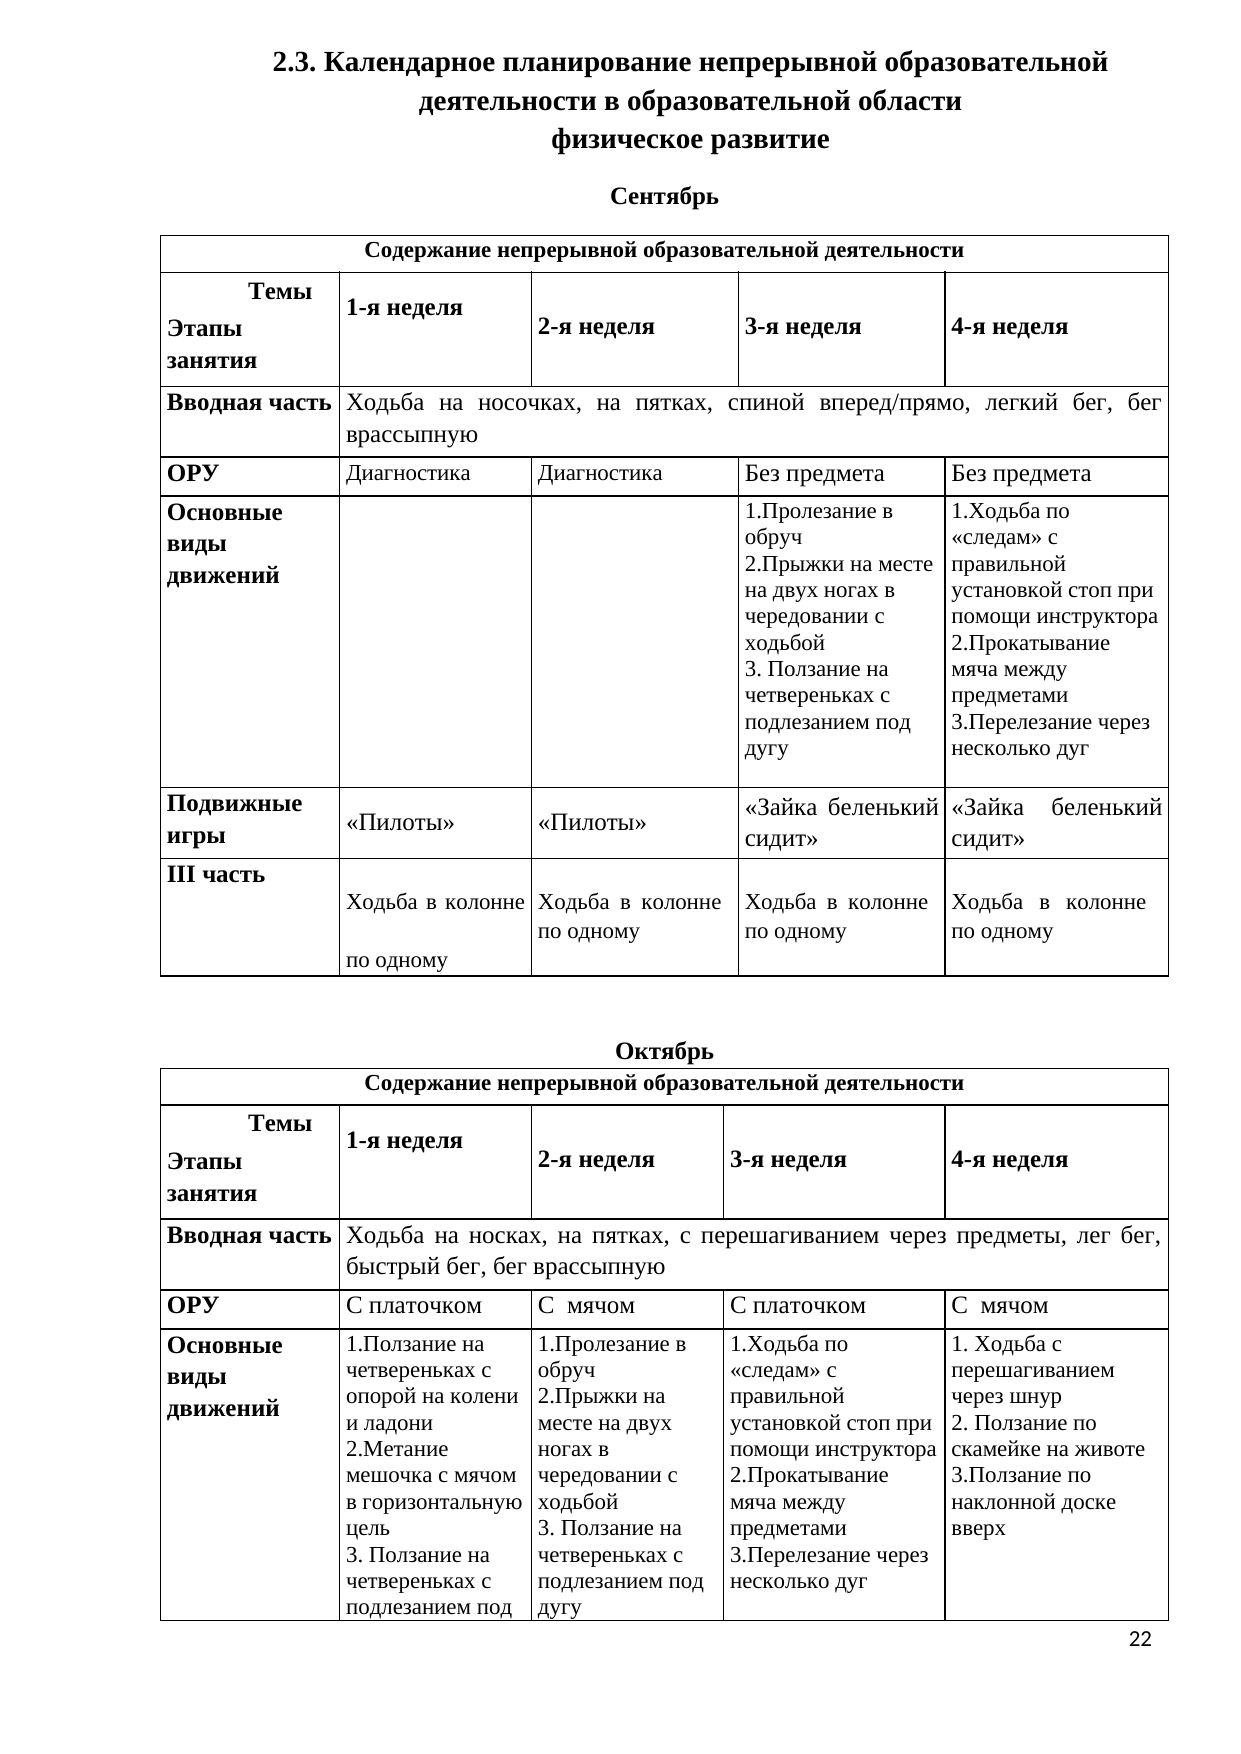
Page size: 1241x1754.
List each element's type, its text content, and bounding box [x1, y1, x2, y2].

table_cell III часть [161, 859, 339, 975]
table_cell 1.Пролезание в обруч 2.Прыжки на месте на двух ногах в чередовании с ходьбой 3. Ползание на четвереньках с подлезанием под дугу [739, 497, 944, 787]
table_cell С платочком [340, 1291, 531, 1328]
list физическое развитие [229, 121, 1152, 155]
table_header Содержание непрерывной образовательной деятельности [161, 1069, 1168, 1104]
table_cell Ходьба на носочках, на пятках, спиной вперед/прямо, легкий бег, бег врассыпную [340, 387, 1168, 456]
table_cell Диагностика [532, 458, 738, 495]
table_cell ОРУ [161, 1291, 339, 1328]
table_cell 2-я неделя [532, 273, 738, 386]
table_cell 3-я неделя [724, 1106, 944, 1218]
table_cell Темы Этапы занятия [161, 1106, 339, 1218]
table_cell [946, 1330, 1168, 1620]
table_cell Ходьба в колонне по одному [946, 859, 1168, 975]
table_cell «Зайка беленький сидит» [946, 788, 1168, 858]
table_cell 2-я неделя [532, 1106, 723, 1218]
table_cell [340, 497, 531, 787]
table_cell С платочком [724, 1291, 944, 1328]
table_cell 1-я неделя [340, 1106, 531, 1218]
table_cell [340, 1330, 531, 1620]
table_cell С мячом [532, 1291, 723, 1328]
table_cell Диагностика [340, 458, 531, 495]
table_cell Ходьба в колонне по одному [340, 859, 531, 975]
table_cell Без предмета [946, 458, 1168, 495]
table_cell 1-я неделя [340, 273, 531, 386]
table_cell «Пилоты» [532, 788, 738, 858]
table_cell 4-я неделя [946, 273, 1168, 386]
table_cell Ходьба в колонне по одному [739, 859, 944, 975]
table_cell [161, 1330, 339, 1620]
table_cell Подвижные игры [161, 788, 339, 858]
table_cell Основные виды движений [161, 497, 339, 787]
table_cell Без предмета [739, 458, 944, 495]
table_cell С мячом [946, 1291, 1168, 1328]
table_cell Вводная часть [161, 1220, 339, 1289]
table_cell «Зайка беленький сидит» [739, 788, 944, 858]
table_cell 4-я неделя [946, 1106, 1168, 1218]
table_cell ОРУ [161, 458, 339, 495]
text Октябрь [177, 1036, 1152, 1065]
table_cell Ходьба на носках, на пятках, с перешагиванием через предметы, лег бег, быстрый бег, бег врассыпную [340, 1220, 1168, 1289]
table_cell Вводная часть [161, 387, 339, 456]
list 2.3. Календарное планирование непрерывной образовательной деятельности в образовательной области [229, 44, 1152, 116]
table_cell Ходьба в колонне по одному [532, 859, 738, 975]
table_cell [532, 497, 738, 787]
table_cell Темы Этапы занятия [161, 273, 339, 386]
table_cell «Пилоты» [340, 788, 531, 858]
table_cell 3-я неделя [739, 273, 944, 386]
table_cell 1.Ходьба по «следам» с правильной установкой стоп при помощи инструктора 2.Прокатывание мяча между предметами 3.Перелезание через несколько дуг [946, 497, 1168, 787]
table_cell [532, 1330, 723, 1620]
text Сентябрь [177, 181, 1152, 209]
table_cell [724, 1330, 944, 1620]
table_header Содержание непрерывной образовательной деятельности [161, 236, 1168, 271]
